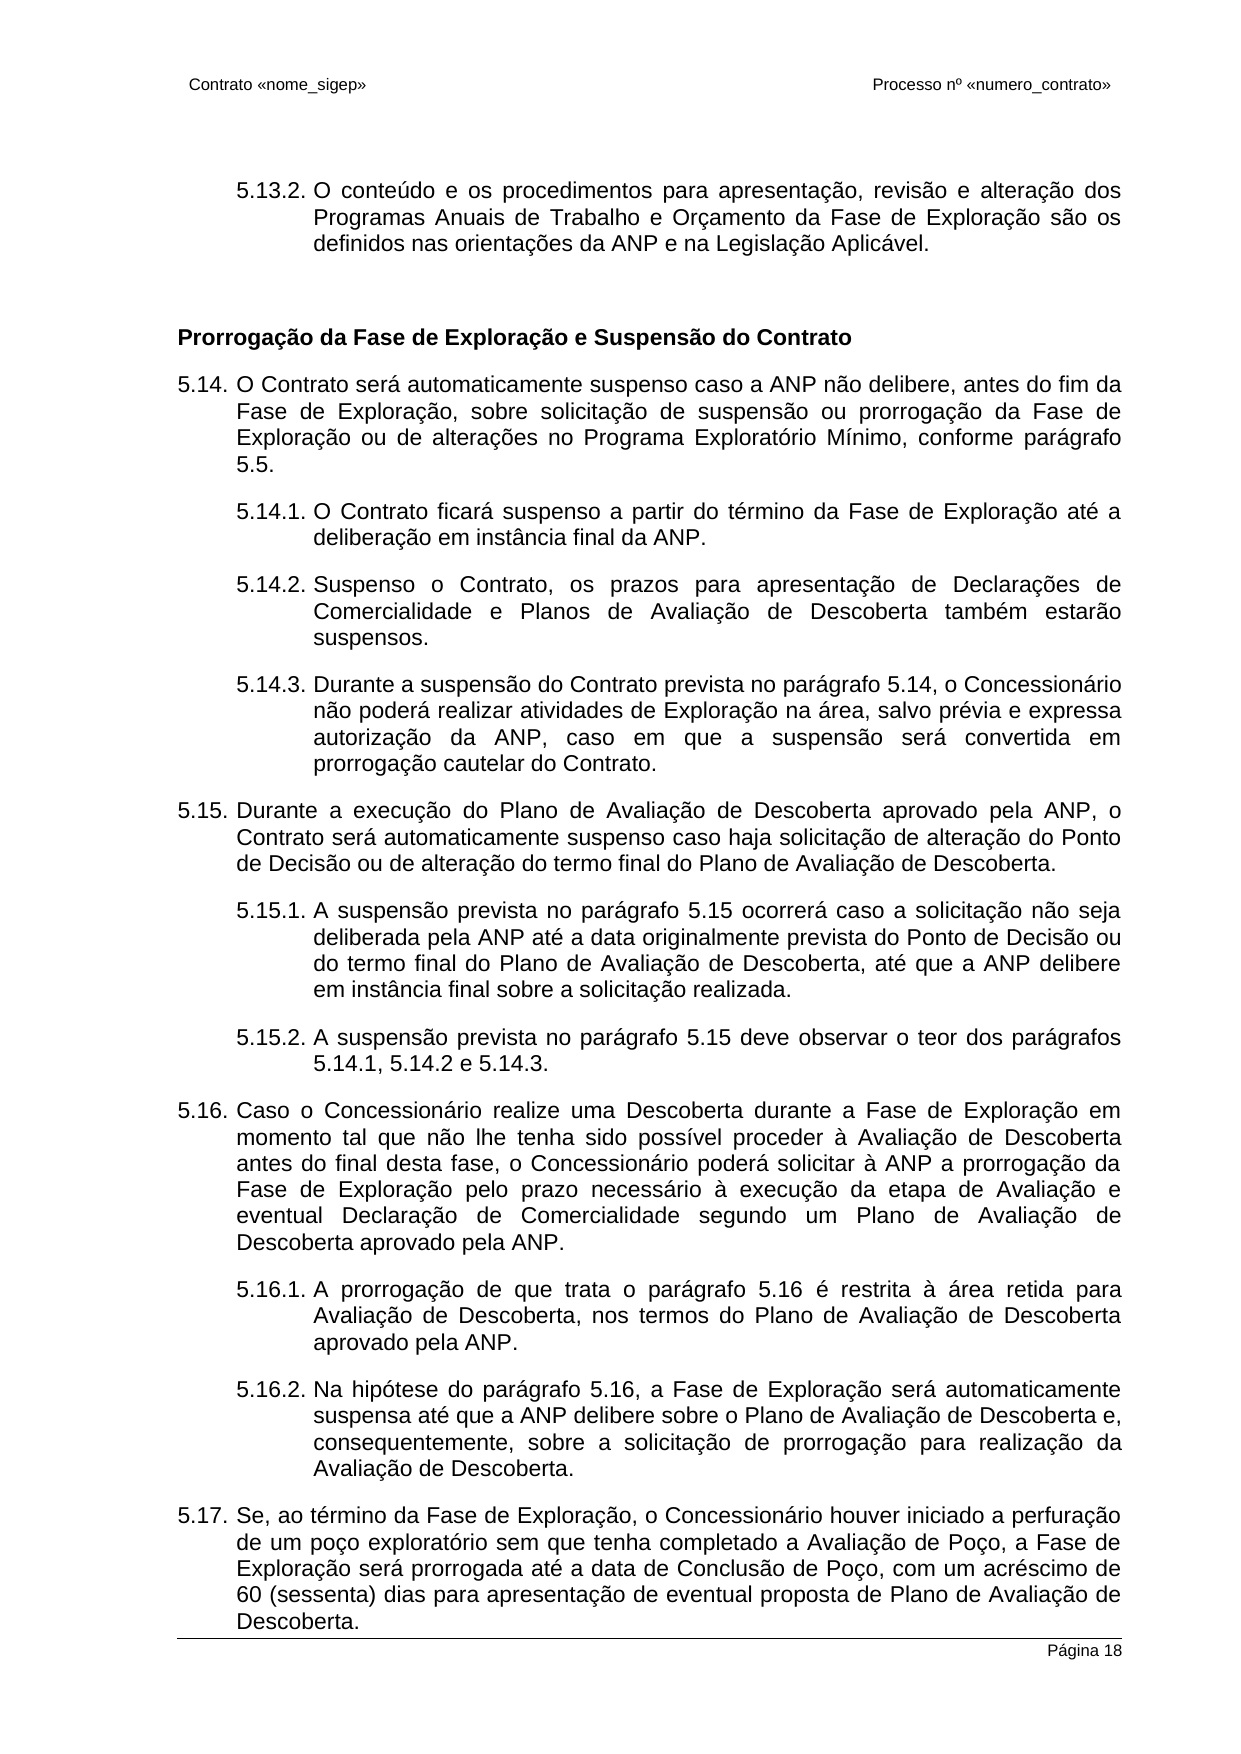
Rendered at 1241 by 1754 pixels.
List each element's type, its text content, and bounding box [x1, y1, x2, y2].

text O conteúdo e os procedimentos para apresentação, revisão e alteração dos Programas Anuais de Trabalho e Orçamento da Fase de Exploração são os definidos nas orientações da ANP e na Legislação Aplicável. [236, 177, 1122, 256]
text Durante a execução do Plano de Avaliação de Descoberta aprovado pela ANP, o Contrato será automaticamente suspenso caso haja solicitação de alteração do Ponto de Decisão ou de alteração do termo final do Plano de Avaliação de Descoberta. [177, 797, 1122, 876]
text A suspensão prevista no parágrafo 5.15 deve observar o teor dos parágrafos 5.14.1, 5.14.2 e 5.14.3. [236, 1023, 1122, 1076]
text O Contrato será automaticamente suspenso caso a ANP não delibere, antes do fim da Fase de Exploração, sobre solicitação de suspensão ou prorrogação da Fase de Exploração ou de alterações no Programa Exploratório Mínimo, conforme parágrafo 5.5. [177, 371, 1122, 477]
text Se, ao término da Fase de Exploração, o Concessionário houver iniciado a perfuração de um poço exploratório sem que tenha completado a Avaliação de Poço, a Fase de Exploração será prorrogada até a data de Conclusão de Poço, com um acréscimo de 60 (sessenta) dias para apresentação de eventual proposta de Plano de Avaliação de Descoberta. [177, 1502, 1122, 1634]
text A suspensão prevista no parágrafo 5.15 ocorrerá caso a solicitação não seja deliberada pela ANP até a data originalmente prevista do Ponto de Decisão ou do termo final do Plano de Avaliação de Descoberta, até que a ANP delibere em instância final sobre a solicitação realizada. [236, 897, 1122, 1003]
text A prorrogação de que trata o parágrafo 5.16 é restrita à área retida para Avaliação de Descoberta, nos termos do Plano de Avaliação de Descoberta aprovado pela ANP. [236, 1276, 1122, 1355]
text Prorrogação da Fase de Exploração e Suspensão do Contrato [177, 324, 1122, 351]
text Suspenso o Contrato, os prazos para apresentação de Declarações de Comercialidade e Planos de Avaliação de Descoberta também estarão suspensos. [236, 571, 1122, 650]
text O Contrato ficará suspenso a partir do término da Fase de Exploração até a deliberação em instância final da ANP. [236, 498, 1122, 550]
text Durante a suspensão do Contrato prevista no parágrafo 5.14, o Concessionário não poderá realizar atividades de Exploração na área, salvo prévia e expressa autorização da ANP, caso em que a suspensão será convertida em prorrogação cautelar do Contrato. [236, 671, 1122, 777]
text Na hipótese do parágrafo 5.16, a Fase de Exploração será automaticamente suspensa até que a ANP delibere sobre o Plano de Avaliação de Descoberta e, consequentemente, sobre a solicitação de prorrogação para realização da Avaliação de Descoberta. [236, 1376, 1122, 1481]
text Caso o Concessionário realize uma Descoberta durante a Fase de Exploração em momento tal que não lhe tenha sido possível proceder à Avaliação de Descoberta antes do final desta fase, o Concessionário poderá solicitar à ANP a prorrogação da Fase de Exploração pelo prazo necessário à execução da etapa de Avaliação e eventual Declaração de Comercialidade segundo um Plano de Avaliação de Descoberta aprovado pela ANP. [177, 1097, 1122, 1255]
